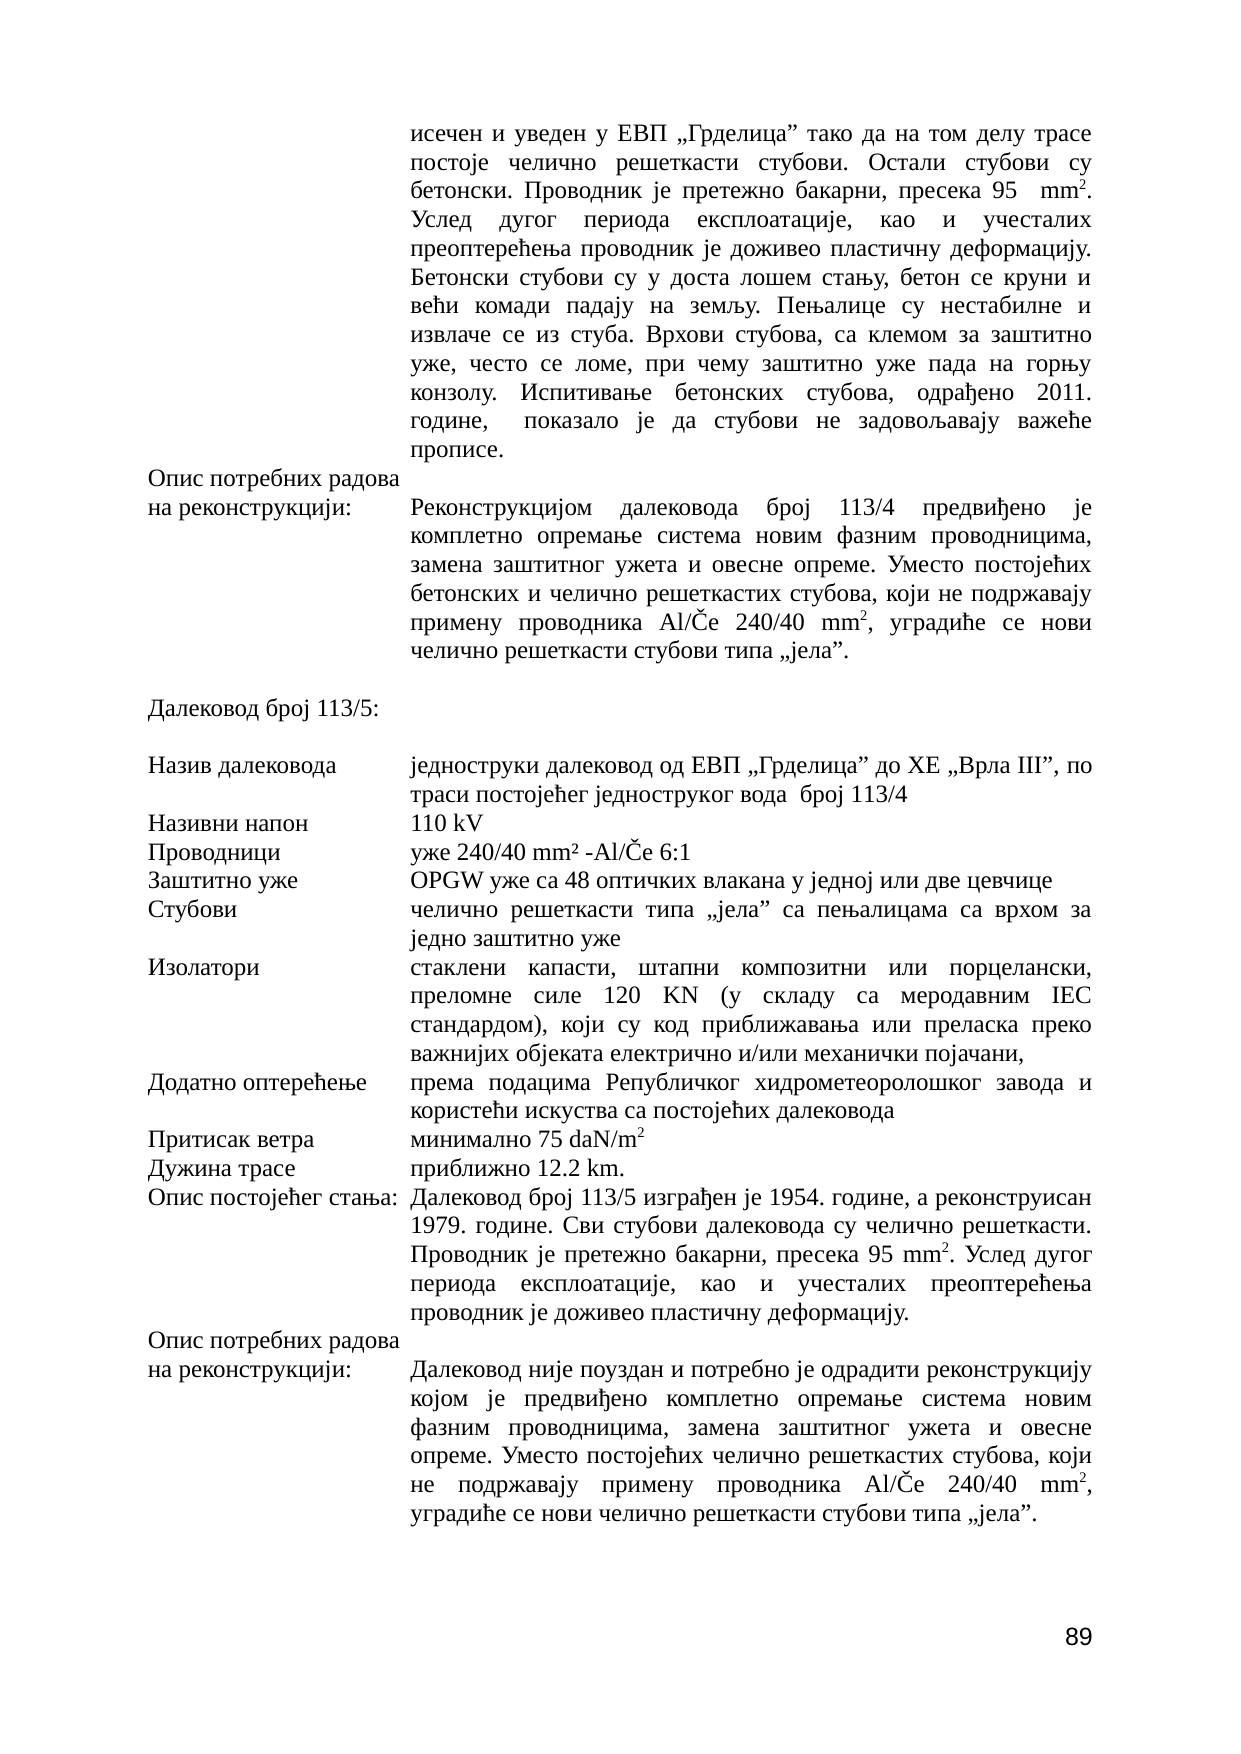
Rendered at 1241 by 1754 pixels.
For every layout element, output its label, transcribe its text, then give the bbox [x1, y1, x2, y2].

text на реконструкцији: Реконструкцијом далековода број 113/4 предвиђено је комплетно опремање система новим фазним проводницима, замена заштитног ужета и овесне опреме. Уместо постојећих бетонских и челично решеткастих стубова, који не подржавају примену проводника Al/Če 240/40 mm2, уградиће се нови челично решеткасти стубови типа „јела”. [148, 492, 1092, 664]
text Проводници уже 240/40 mm² -Al/Čе 6:1 [148, 837, 1092, 866]
text на реконструкцији: Далековод није поуздан и потребно је одрадити реконструкцију којом је предвиђено комплетно опремање система новим фазним проводницима, замена заштитног ужета и овесне опреме. Уместо постојећих челично решеткастих стубова, који не подржавају примену проводника Al/Če 240/40 mm2, уградиће се нови челично решеткасти стубови типа „јела”. [148, 1354, 1092, 1527]
text Изолатори стаклени капасти, штапни композитни или порцелански, преломне силе 120 KN (у складу са меродавним IEC стандардом), који су код приближавања или преласка преко важнијих објеката електрично и/или механички појачани, [148, 952, 1092, 1067]
text Дужина трасе приближно 12.2 km. [148, 1153, 1092, 1182]
text Притисак ветра минимално 75 daN/m2 [148, 1124, 1092, 1153]
text Стубови челично решеткасти типа „јела” са пењалицама са врхом за једно заштитно уже [148, 894, 1092, 952]
text Далековод број 113/5: [148, 693, 1092, 722]
text Опис потребних радова [148, 1326, 1092, 1354]
text Називни напон 110 kV [148, 808, 1092, 837]
text Опис потребних радова [148, 463, 1092, 492]
text Заштитно уже OPGW уже са 48 оптичких влакана у једној или две цевчице [148, 866, 1092, 894]
text Додатно оптерећење према подацима Републичког хидрометеоролошког завода и користећи искуства са постојећих далековода [148, 1067, 1092, 1124]
text Назив далековода једноструки далековод од ЕВП „Грделица” до ХЕ „Врла III”, по траси постојећег једноструког вода број 113/4 [148, 751, 1092, 808]
text Опис постојећег стања: Далековод број 113/5 изграђен је 1954. године, а реконструисан 1979. године. Сви стубови далековода су челично решеткасти. Проводник је претежно бакарни, пресека 95 mm2. Услед дугог периода експлоатације, као и учесталих преоптерећења проводник је доживео пластичну деформацију. [148, 1182, 1092, 1326]
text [148, 118, 1092, 463]
